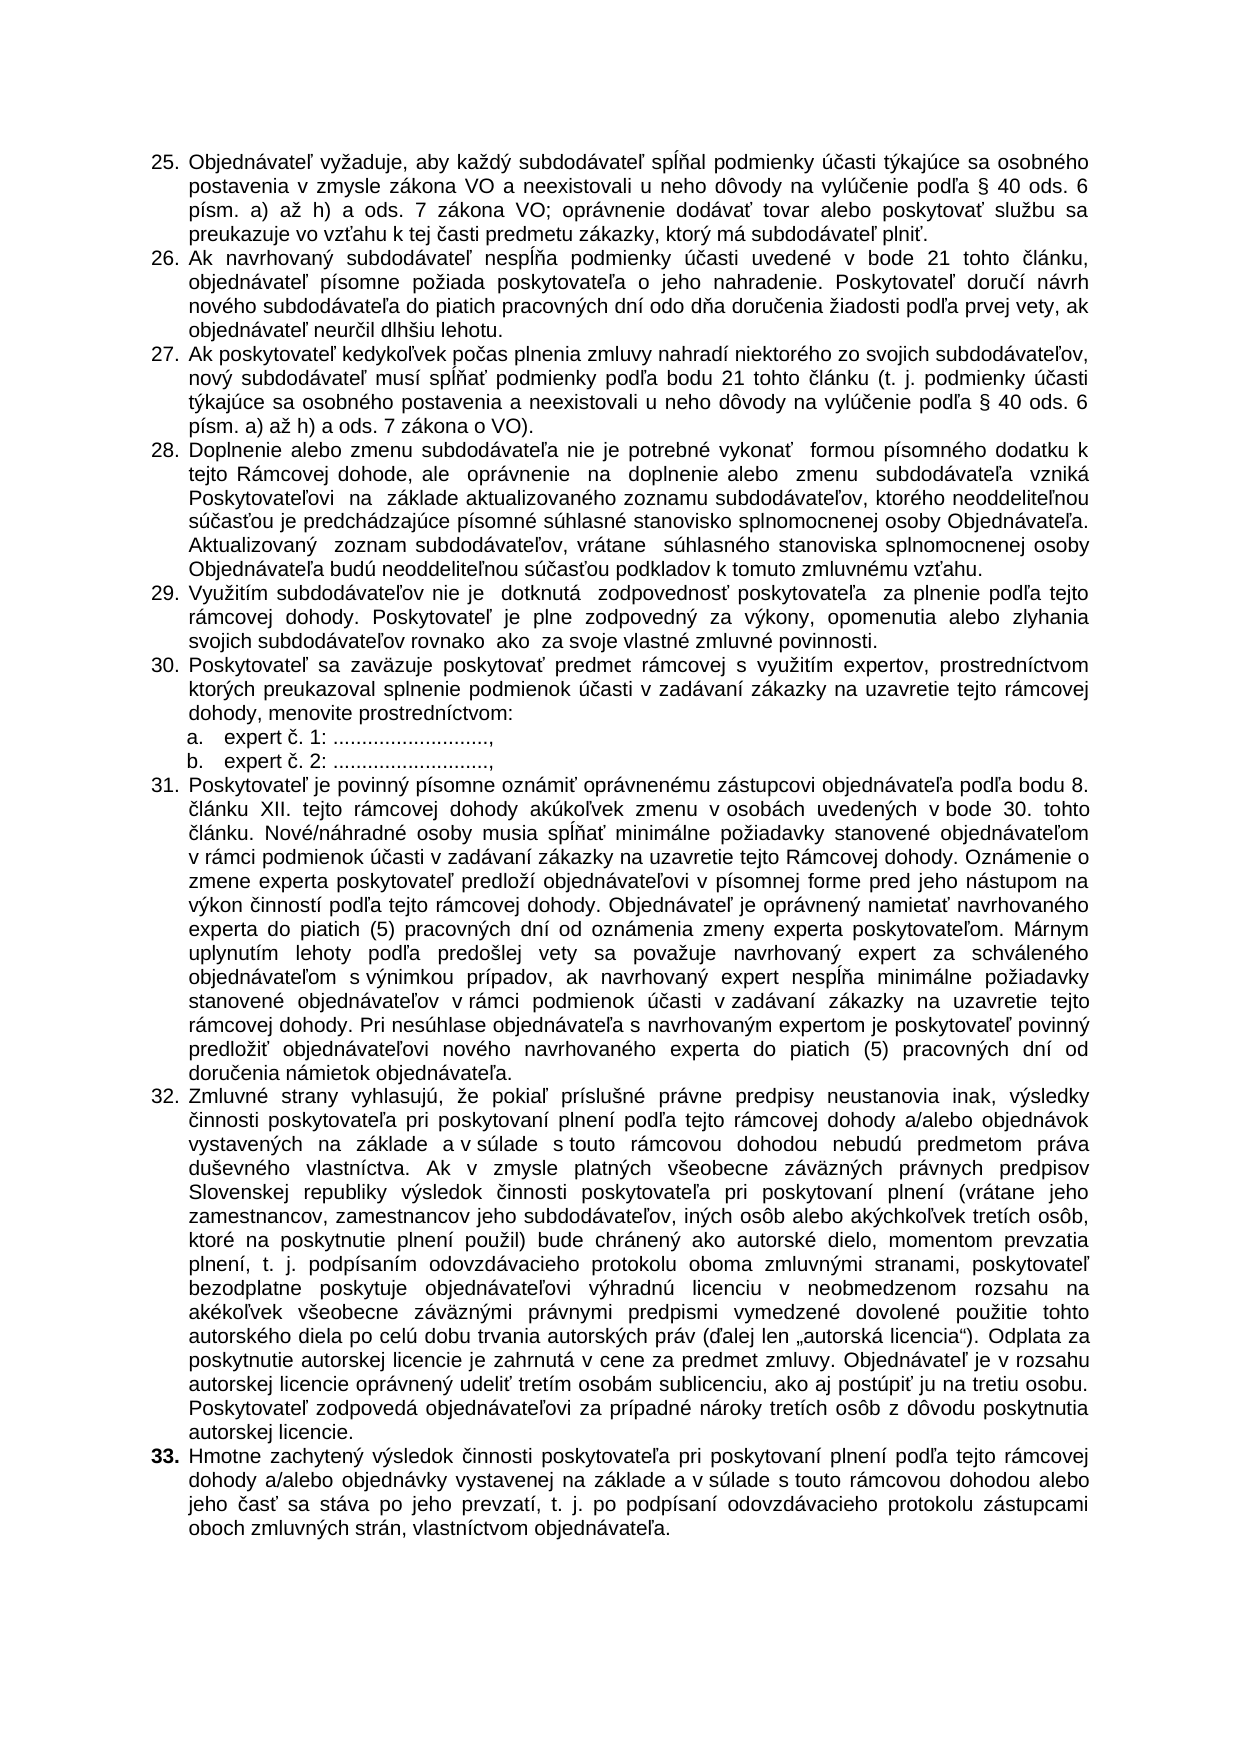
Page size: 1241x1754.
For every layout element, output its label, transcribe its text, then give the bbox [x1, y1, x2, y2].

list Využitím subdodávateľov nie je dotknutá zodpovednosť poskytovateľa za plnenie podľa tejto rámcovej dohody. Poskytovateľ je plne zodpovedný za výkony, opomenutia alebo zlyhania svojich subdodávateľov rovnako ako za svoje vlastné zmluvné povinnosti. [151, 581, 1090, 653]
list Ak poskytovateľ kedykoľvek počas plnenia zmluvy nahradí niektorého zo svojich subdodávateľov, nový subdodávateľ musí spĺňať podmienky podľa bodu 21 tohto článku (t. j. podmienky účasti týkajúce sa osobného postavenia a neexistovali u neho dôvody na vylúčenie podľa § 40 ods. 6 písm. a) až h) a ods. 7 zákona o VO). [151, 342, 1090, 437]
list Hmotne zachytený výsledok činnosti poskytovateľa pri poskytovaní plnení podľa tejto rámcovej dohody a/alebo objednávky vystavenej na základe a v súlade s touto rámcovou dohodou alebo jeho časť sa stáva po jeho prevzatí, t. j. po podpísaní odovzdávacieho protokolu zástupcami oboch zmluvných strán, vlastníctvom objednávateľa. [151, 1444, 1090, 1539]
list Doplnenie alebo zmenu subdodávateľa nie je potrebné vykonať formou písomného dodatku k tejto Rámcovej dohode, ale oprávnenie na doplnenie alebo zmenu subdodávateľa vzniká Poskytovateľovi na základe aktualizovaného zoznamu subdodávateľov, ktorého neoddeliteľnou súčasťou je predchádzajúce písomné súhlasné stanovisko splnomocnenej osoby Objednávateľa. Aktualizovaný zoznam subdodávateľov, vrátane súhlasného stanoviska splnomocnenej osoby Objednávateľa budú neoddeliteľnou súčasťou podkladov k tomuto zmluvnému vzťahu. [151, 437, 1090, 581]
list Poskytovateľ sa zaväzuje poskytovať predmet rámcovej s využitím expertov, prostredníctvom ktorých preukazoval splnenie podmienok účasti v zadávaní zákazky na uzavretie tejto rámcovej dohody, menovite prostredníctvom: [151, 653, 1090, 725]
list Poskytovateľ je povinný písomne oznámiť oprávnenému zástupcovi objednávateľa podľa bodu 8. článku XII. tejto rámcovej dohody akúkoľvek zmenu v osobách uvedených v bode 30. tohto článku. Nové/náhradné osoby musia spĺňať minimálne požiadavky stanovené objednávateľom v rámci podmienok účasti v zadávaní zákazky na uzavretie tejto Rámcovej dohody. Oznámenie o zmene experta poskytovateľ predloží objednávateľovi v písomnej forme pred jeho nástupom na výkon činností podľa tejto rámcovej dohody. Objednávateľ je oprávnený namietať navrhovaného experta do piatich (5) pracovných dní od oznámenia zmeny experta poskytovateľom. Márnym uplynutím lehoty podľa predošlej vety sa považuje navrhovaný expert za schváleného objednávateľom s výnimkou prípadov, ak navrhovaný expert nespĺňa minimálne požiadavky stanovené objednávateľov v rámci podmienok účasti v zadávaní zákazky na uzavretie tejto rámcovej dohody. Pri nesúhlase objednávateľa s navrhovaným expertom je poskytovateľ povinný predložiť objednávateľovi nového navrhovaného experta do piatich (5) pracovných dní od doručenia námietok objednávateľa. [151, 773, 1090, 1084]
list expert č. 2: ..........................., [186, 749, 1090, 773]
list Objednávateľ vyžaduje, aby každý subdodávateľ spĺňal podmienky účasti týkajúce sa osobného postavenia v zmysle zákona VO a neexistovali u neho dôvody na vylúčenie podľa § 40 ods. 6 písm. a) až h) a ods. 7 zákona VO; oprávnenie dodávať tovar alebo poskytovať službu sa preukazuje vo vzťahu k tej časti predmetu zákazky, ktorý má subdodávateľ plniť. [151, 150, 1090, 246]
list expert č. 1: ..........................., [186, 725, 1090, 749]
list Ak navrhovaný subdodávateľ nespĺňa podmienky účasti uvedené v bode 21 tohto článku, objednávateľ písomne požiada poskytovateľa o jeho nahradenie. Poskytovateľ doručí návrh nového subdodávateľa do piatich pracovných dní odo dňa doručenia žiadosti podľa prvej vety, ak objednávateľ neurčil dlhšiu lehotu. [151, 246, 1090, 342]
list Zmluvné strany vyhlasujú, že pokiaľ príslušné právne predpisy neustanovia inak, výsledky činnosti poskytovateľa pri poskytovaní plnení podľa tejto rámcovej dohody a/alebo objednávok vystavených na základe a v súlade s touto rámcovou dohodou nebudú predmetom práva duševného vlastníctva. Ak v zmysle platných všeobecne záväzných právnych predpisov Slovenskej republiky výsledok činnosti poskytovateľa pri poskytovaní plnení (vrátane jeho zamestnancov, zamestnancov jeho subdodávateľov, iných osôb alebo akýchkoľvek tretích osôb, ktoré na poskytnutie plnení použil) bude chránený ako autorské dielo, momentom prevzatia plnení, t. j. podpísaním odovzdávacieho protokolu oboma zmluvnými stranami, poskytovateľ bezodplatne poskytuje objednávateľovi výhradnú licenciu v neobmedzenom rozsahu na akékoľvek všeobecne záväznými právnymi predpismi vymedzené dovolené použitie tohto autorského diela po celú dobu trvania autorských práv (ďalej len „autorská licencia“). Odplata za poskytnutie autorskej licencie je zahrnutá v cene za predmet zmluvy. Objednávateľ je v rozsahu autorskej licencie oprávnený udeliť tretím osobám sublicenciu, ako aj postúpiť ju na tretiu osobu. Poskytovateľ zodpovedá objednávateľovi za prípadné nároky tretích osôb z dôvodu poskytnutia autorskej licencie. [151, 1084, 1090, 1444]
